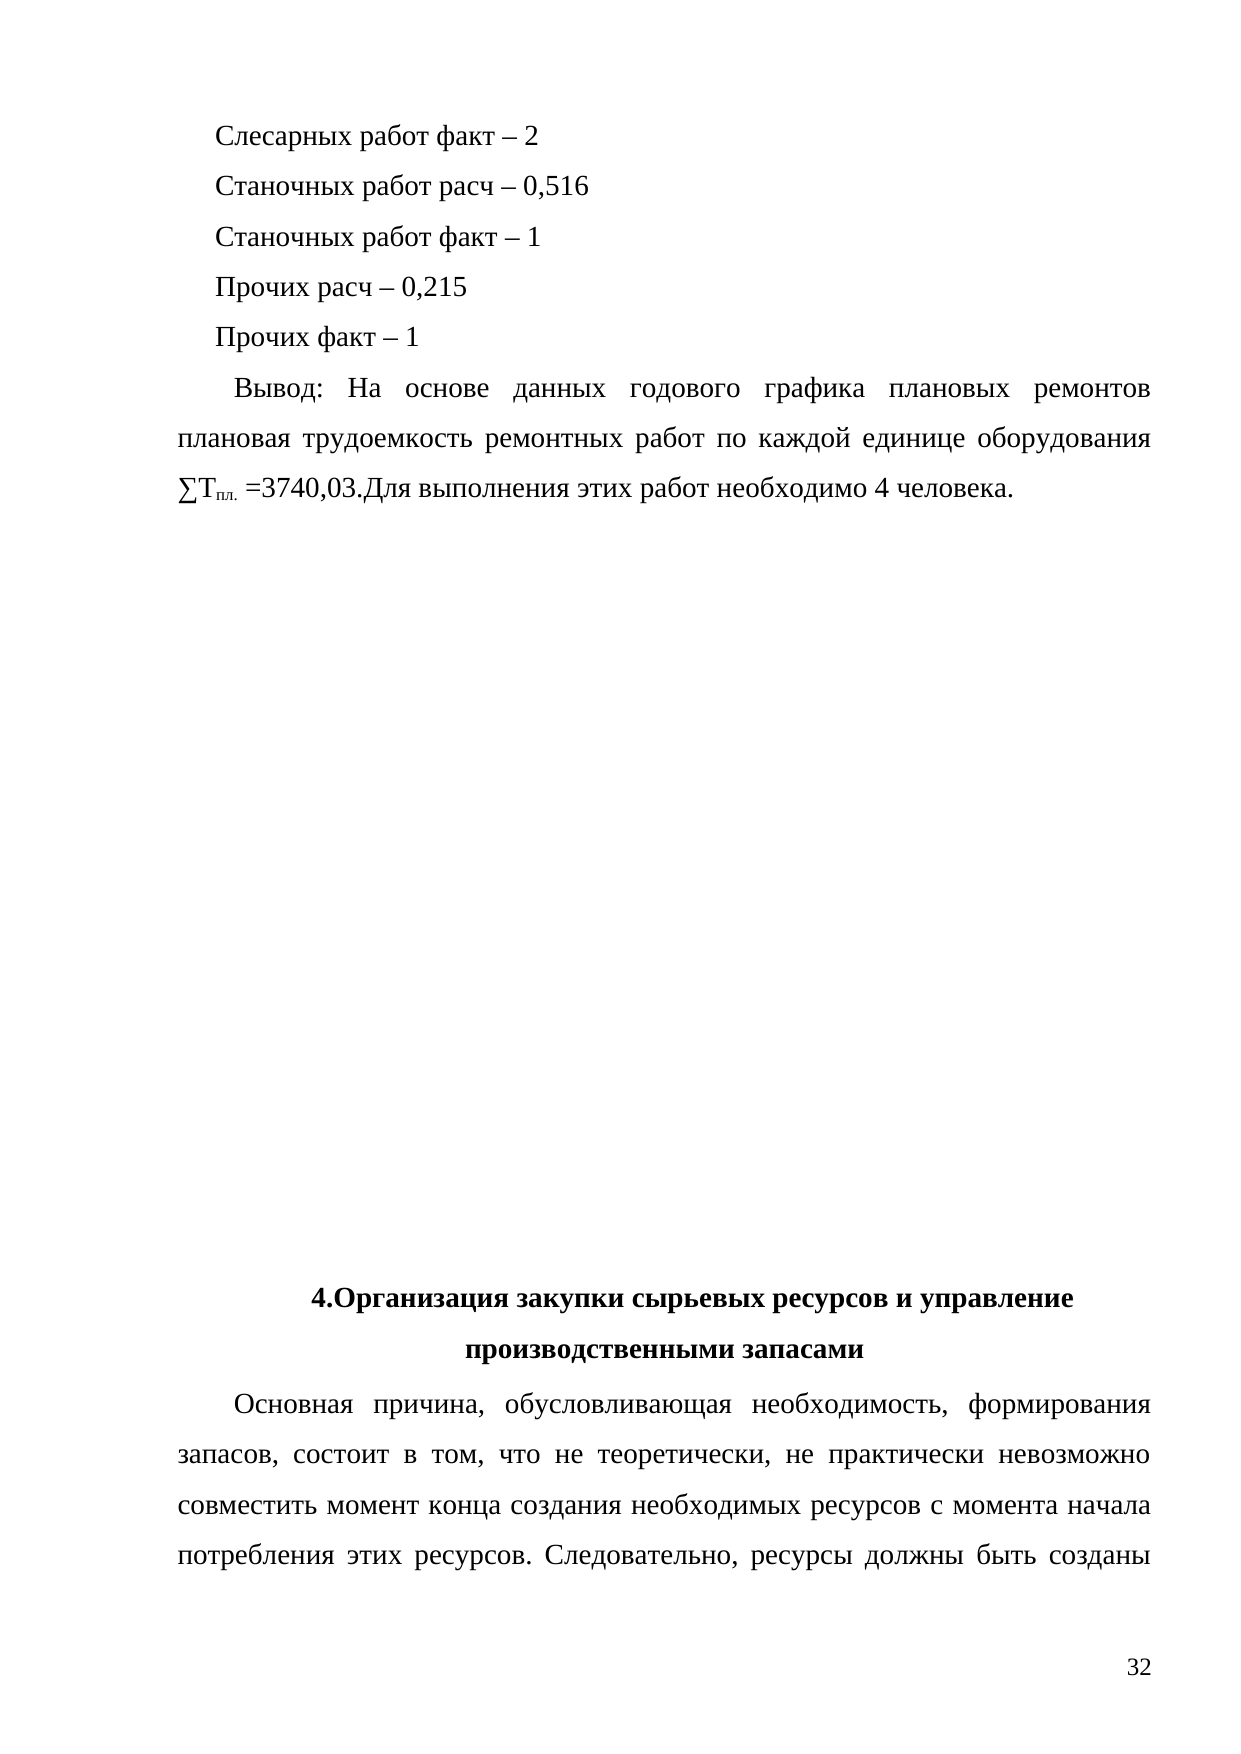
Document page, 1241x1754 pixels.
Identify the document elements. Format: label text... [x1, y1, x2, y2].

text Прочих факт – 1 [177, 319, 1152, 353]
text Прочих расч – 0,215 [177, 269, 1152, 303]
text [177, 1386, 1152, 1571]
text Станочных работ факт – 1 [177, 219, 1152, 252]
text Вывод: На основе данных годового графика плановых ремонтов плановая трудоемкость ремонтных работ по каждой единице оборудования ∑Тпл. =3740,03.Для выполнения этих работ необходимо 4 человека. [177, 370, 1152, 504]
text Станочных работ расч – 0,516 [177, 168, 1152, 202]
text Слесарных работ факт – 2 [177, 118, 1152, 152]
text 4.Организация закупки сырьевых ресурсов и управление производственными запасами [177, 1280, 1152, 1364]
